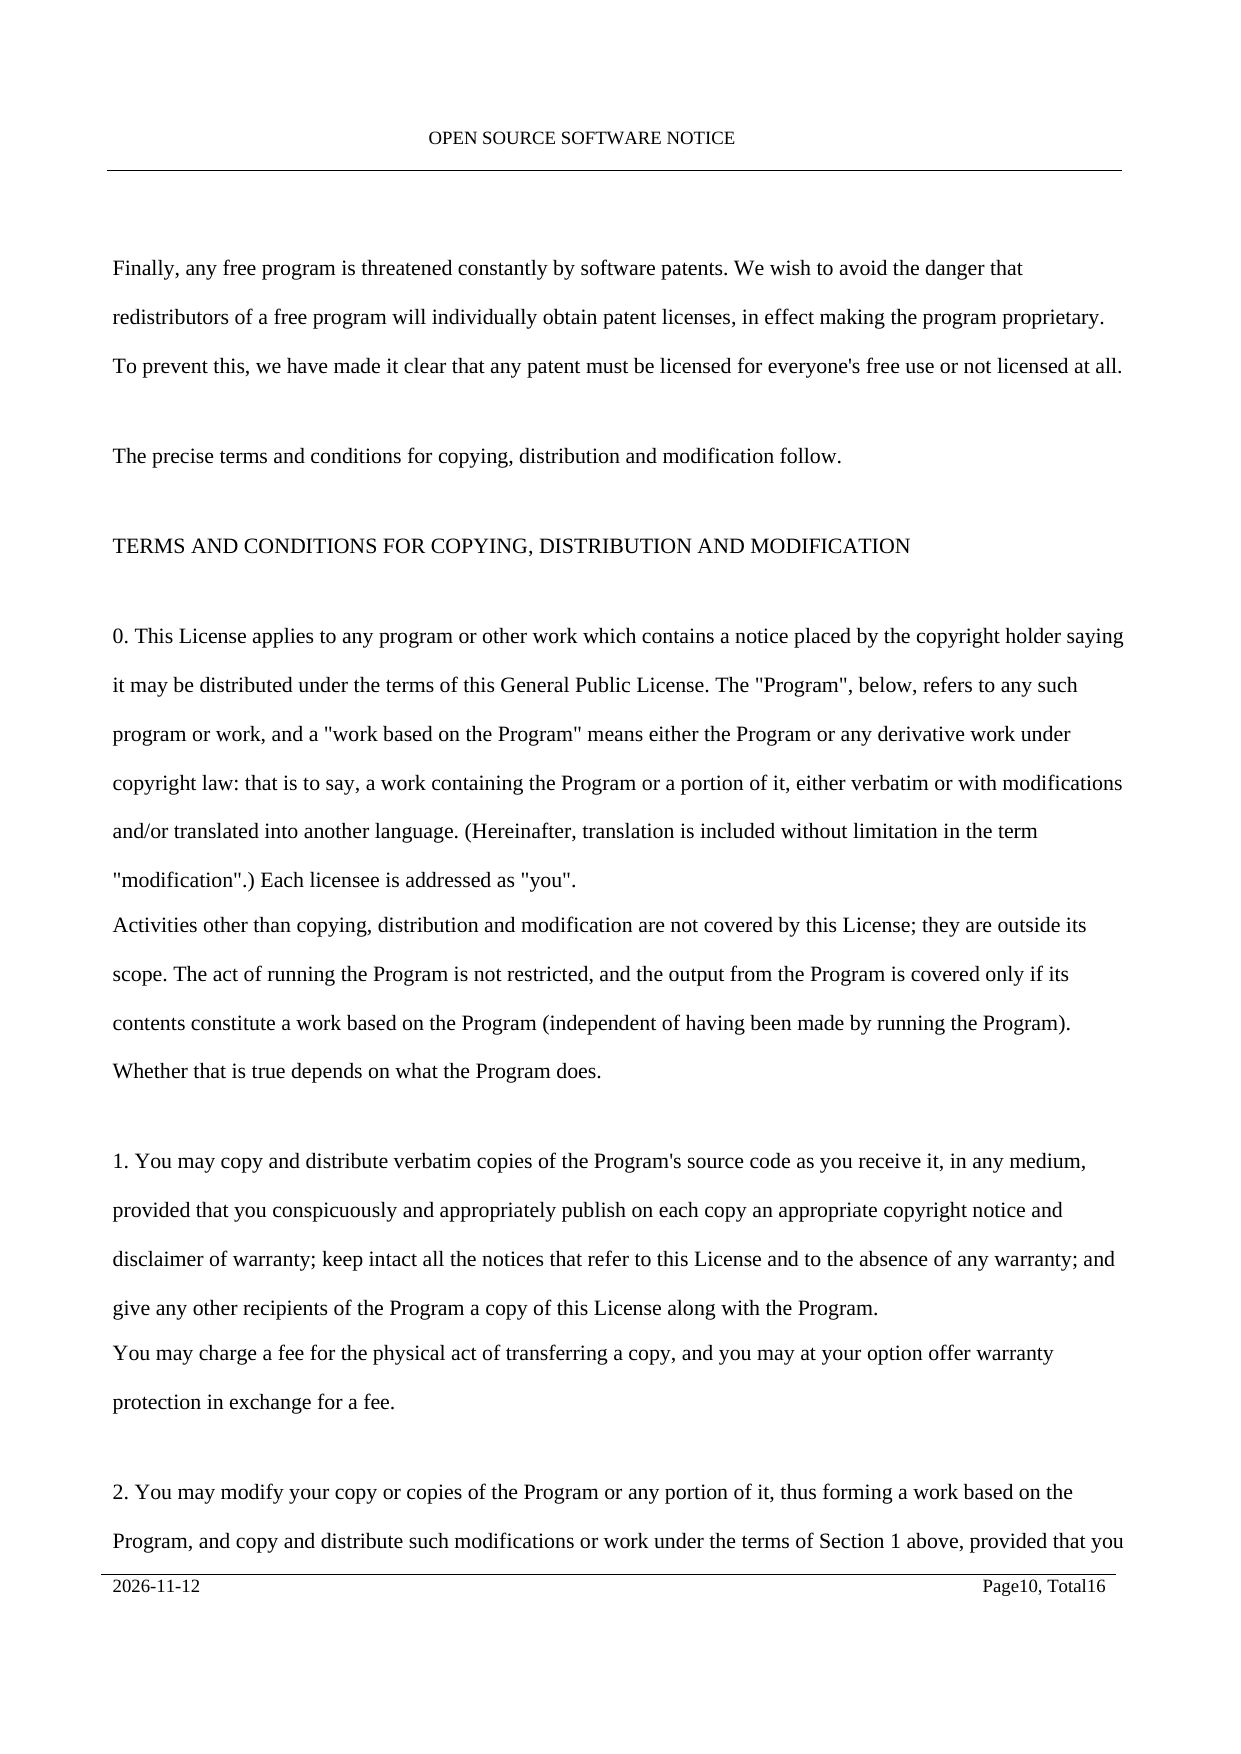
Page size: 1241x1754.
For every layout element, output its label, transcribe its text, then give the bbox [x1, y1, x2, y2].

text The precise terms and conditions for copying, distribution and modification follow. [112, 439, 1128, 472]
text 0. This License applies to any program or other work which contains a notice placed by the copyright holder saying it may be distributed under the terms of this General Public License. The "Program", below, refers to any such program or work, and a "work based on the Program" means either the Program or any derivative work under copyright law: that is to say, a work containing the Program or a portion of it, either verbatim or with modifications and/or translated into another language. (Hereinafter, translation is included without limitation in the term "modification".) Each licensee is addressed as "you". [112, 619, 1128, 896]
text Finally, any free program is threatened constantly by software patents. We wish to avoid the danger that redistributors of a free program will individually obtain patent licenses, in effect making the program proprietary. To prevent this, we have made it clear that any patent must be licensed for everyone's free use or not licensed at all. [112, 251, 1128, 381]
text 1. You may copy and distribute verbatim copies of the Program's source code as you receive it, in any medium, provided that you conspicuously and appropriately publish on each copy an appropriate copyright notice and disclaimer of warranty; keep intact all the notices that refer to this License and to the absence of any warranty; and give any other recipients of the Program a copy of this License along with the Program. [112, 1145, 1128, 1324]
text You may charge a fee for the physical act of transferring a copy, and you may at your option offer warranty protection in exchange for a fee. [112, 1336, 1128, 1417]
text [112, 1475, 1128, 1556]
text TERMS AND CONDITIONS FOR COPYING, DISTRIBUTION AND MODIFICATION [112, 529, 1128, 562]
text Activities other than copying, distribution and modification are not covered by this License; they are outside its scope. The act of running the Program is not restricted, and the output from the Program is covered only if its contents constitute a work based on the Program (independent of having been made by running the Program). Whether that is true depends on what the Program does. [112, 908, 1128, 1087]
